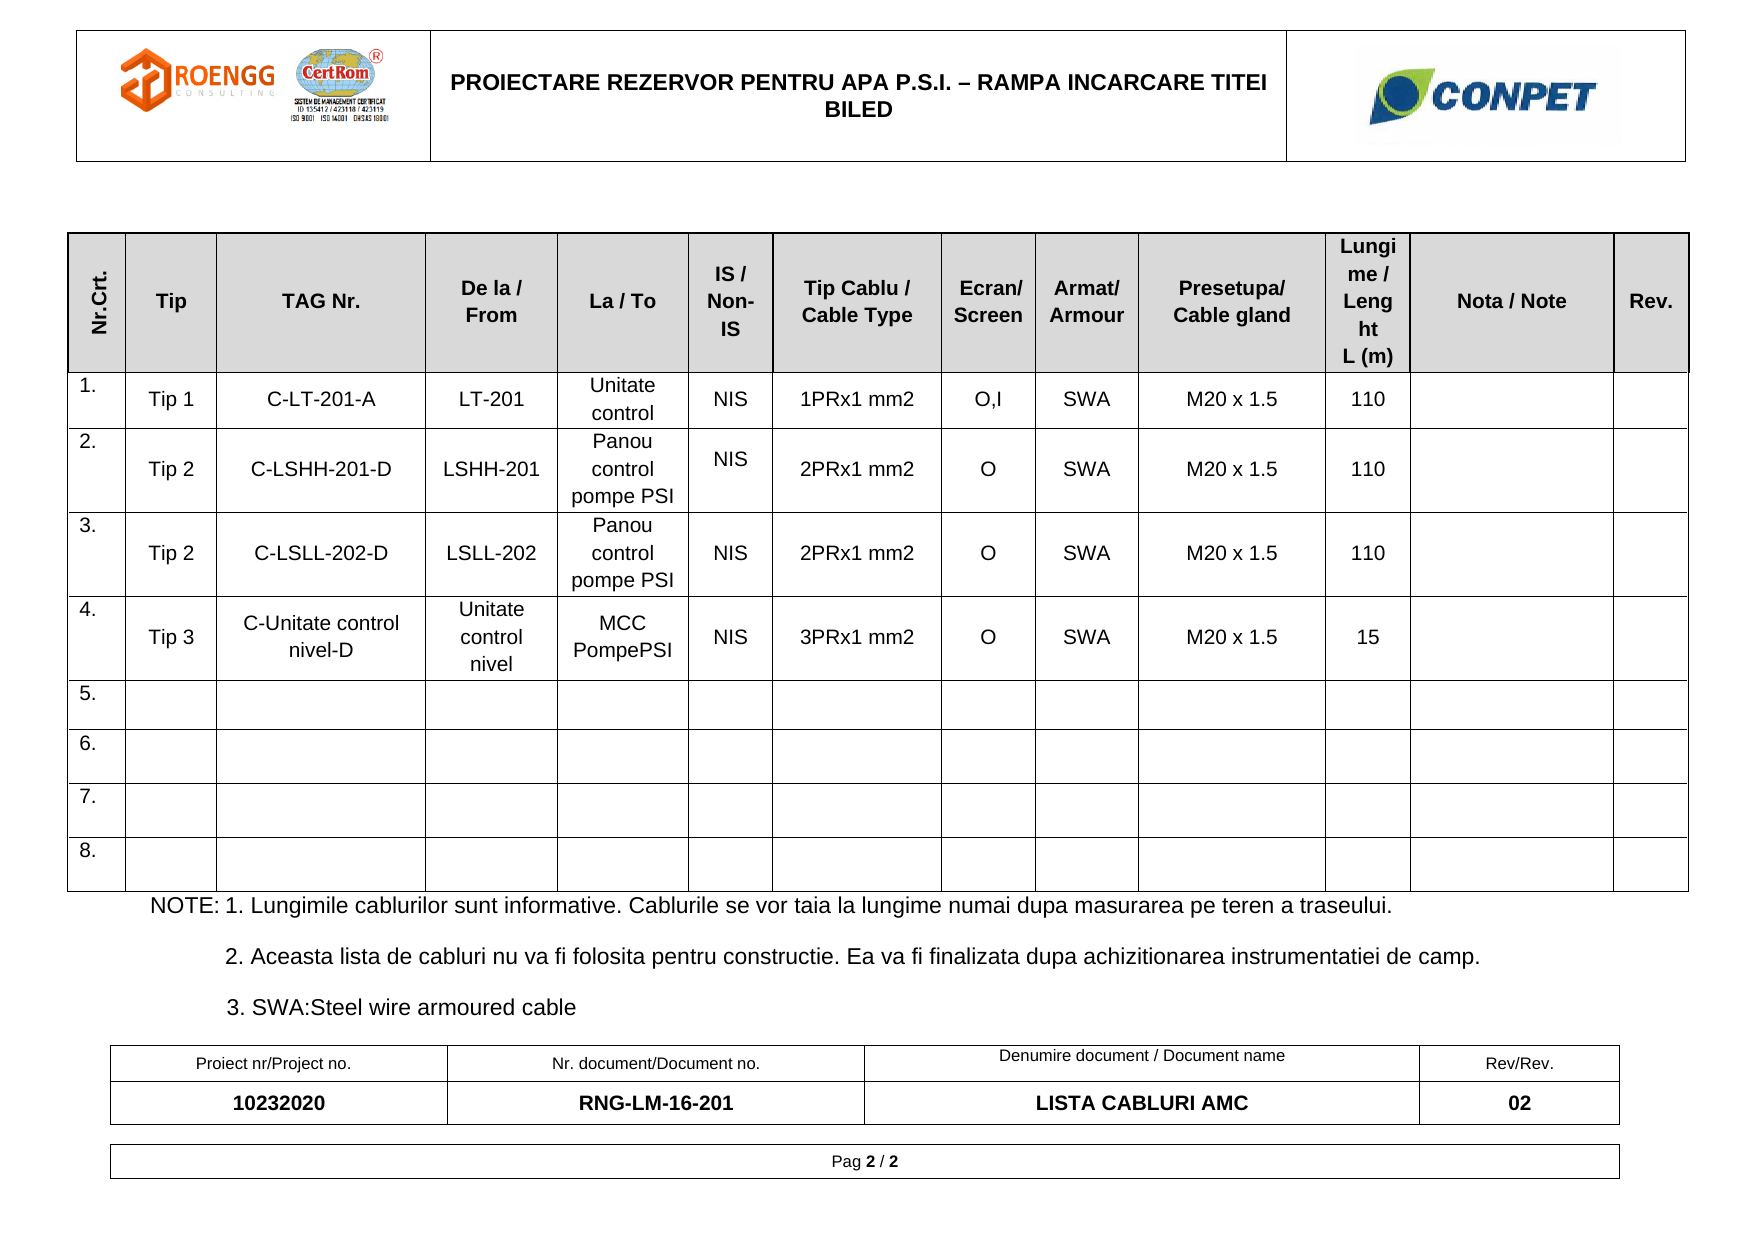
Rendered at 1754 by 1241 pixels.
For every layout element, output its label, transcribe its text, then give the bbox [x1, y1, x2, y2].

table_cell [1614, 680, 1688, 729]
table_cell [1326, 838, 1410, 891]
table_header De la / From [426, 234, 557, 372]
table_cell [689, 681, 772, 729]
table_cell [1411, 513, 1613, 596]
table_cell [126, 838, 216, 891]
table_header Ecran/ Screen [942, 234, 1035, 372]
table_cell 15 [1326, 597, 1410, 680]
table_cell [1139, 681, 1325, 729]
table_cell [773, 681, 941, 729]
table_cell Panou control pompe PSI [558, 429, 688, 512]
table_cell [426, 681, 557, 729]
table_cell SWA [1036, 597, 1138, 680]
table_cell [1411, 838, 1613, 891]
table_cell [558, 784, 688, 837]
table_cell O [942, 513, 1035, 596]
table_cell [1614, 783, 1688, 837]
table_cell [426, 838, 557, 891]
table_cell [1411, 730, 1613, 783]
table_cell [689, 784, 772, 837]
table_cell [126, 784, 216, 837]
table_header Lungime / Lenght L (m) [1326, 234, 1409, 372]
table_cell [1326, 681, 1410, 729]
table_cell O [942, 597, 1035, 680]
table_cell [1139, 784, 1325, 837]
table_cell [1411, 597, 1613, 680]
table_header TAG Nr. [217, 234, 425, 372]
table_cell [68, 428, 125, 512]
table_cell LSHH-201 [426, 429, 557, 512]
table_cell [68, 783, 125, 837]
table_cell LSLL-202 [426, 513, 557, 596]
table_header Rev. [1615, 234, 1688, 372]
table_cell [126, 681, 216, 729]
table_cell [773, 730, 941, 783]
table_cell [1036, 681, 1138, 729]
table_cell 2PRx1 mm2 [773, 429, 941, 512]
table_header Tip Cablu / Cable Type [774, 234, 941, 372]
table_cell SWA [1036, 429, 1138, 512]
picture [285, 46, 394, 125]
table_cell [1326, 730, 1410, 783]
table_cell [1036, 784, 1138, 837]
table_cell [773, 784, 941, 837]
table_cell [558, 681, 688, 729]
table_cell [773, 838, 941, 891]
table_cell M20 x 1.5 [1139, 429, 1325, 512]
table_cell NIS [689, 429, 772, 512]
table_cell [1411, 681, 1613, 729]
table_cell M20 x 1.5 [1139, 597, 1325, 680]
table_cell M20 x 1.5 [1139, 513, 1325, 596]
table_cell [558, 730, 688, 783]
table_cell SWA [1036, 513, 1138, 596]
table_cell Tip 3 [126, 597, 216, 680]
table_cell [217, 784, 425, 837]
table_cell C-Unitate control nivel-D [217, 597, 425, 680]
table_cell [1614, 372, 1688, 428]
table_cell [126, 730, 216, 783]
table_cell [68, 680, 125, 729]
table_cell [426, 730, 557, 783]
table_cell [217, 838, 425, 891]
table_cell [1614, 729, 1688, 783]
table_cell [1614, 596, 1688, 680]
table_cell Unitate control nivel [426, 597, 557, 680]
table_cell [1614, 837, 1688, 891]
table_cell [68, 373, 125, 428]
table_cell [68, 729, 125, 783]
table_cell [68, 837, 125, 891]
table_cell O [942, 429, 1035, 512]
table_cell Tip 1 [126, 373, 216, 428]
table_cell C-LSHH-201-D [217, 429, 425, 512]
table_header Armat/ Armour [1036, 234, 1138, 372]
table_cell O,I [942, 373, 1035, 428]
table_cell C-LT-201-A [217, 373, 425, 428]
text 2. Aceasta lista de cabluri nu va fi folosita pentru constructie. Ea va fi finalizata dupa achizitionarea instrumentatiei de camp. [150, 943, 1606, 969]
table_header IS / Non-IS [689, 234, 772, 372]
table_cell [1036, 730, 1138, 783]
table_cell [68, 596, 125, 680]
table_cell [558, 838, 688, 891]
table_cell [1614, 512, 1688, 596]
table_header Presetupa/ Cable gland [1139, 234, 1325, 372]
table_cell [689, 838, 772, 891]
table_cell [942, 784, 1035, 837]
table_cell M20 x 1.5 [1139, 373, 1325, 428]
table_cell 3PRx1 mm2 [773, 597, 941, 680]
table_cell MCC PompePSI [558, 597, 688, 680]
table_cell [942, 838, 1035, 891]
table_cell 110 [1326, 429, 1410, 512]
table_header Tip [126, 234, 216, 372]
table_cell 2PRx1 mm2 [773, 513, 941, 596]
text 3. SWA:Steel wire armoured cable [150, 994, 1606, 1020]
table_cell [217, 681, 425, 729]
table_cell [942, 730, 1035, 783]
table_cell [1139, 838, 1325, 891]
table_header La / To [558, 234, 688, 372]
table_cell [1326, 784, 1410, 837]
picture [121, 48, 274, 112]
table_header Nr.Crt. [69, 234, 125, 372]
table_cell Tip 2 [126, 429, 216, 512]
table_header Nota / Note [1411, 234, 1613, 372]
table_cell [942, 681, 1035, 729]
table_cell Unitate control [558, 373, 688, 428]
table_cell 1PRx1 mm2 [773, 373, 941, 428]
table_cell LT-201 [426, 373, 557, 428]
table_cell C-LSLL-202-D [217, 513, 425, 596]
table_cell [1139, 730, 1325, 783]
table_cell [1614, 428, 1688, 512]
table_cell [1411, 373, 1613, 428]
table_cell NIS [689, 513, 772, 596]
table_cell [217, 730, 425, 783]
table_cell [1411, 784, 1613, 837]
table_cell 110 [1326, 513, 1410, 596]
table_cell [1036, 838, 1138, 891]
table_cell Panou control pompe PSI [558, 513, 688, 596]
table_cell NIS [689, 373, 772, 428]
table_cell Tip 2 [126, 513, 216, 596]
table_cell [68, 512, 125, 596]
table_cell [1411, 429, 1613, 512]
table_cell 110 [1326, 373, 1410, 428]
table_cell [426, 784, 557, 837]
table_cell NIS [689, 597, 772, 680]
table_cell SWA [1036, 373, 1138, 428]
text NOTE: 1. Lungimile cablurilor sunt informative. Cablurile se vor taia la lungime numai dupa masurarea pe teren a traseului. [150, 892, 1606, 918]
table_cell [689, 730, 772, 783]
